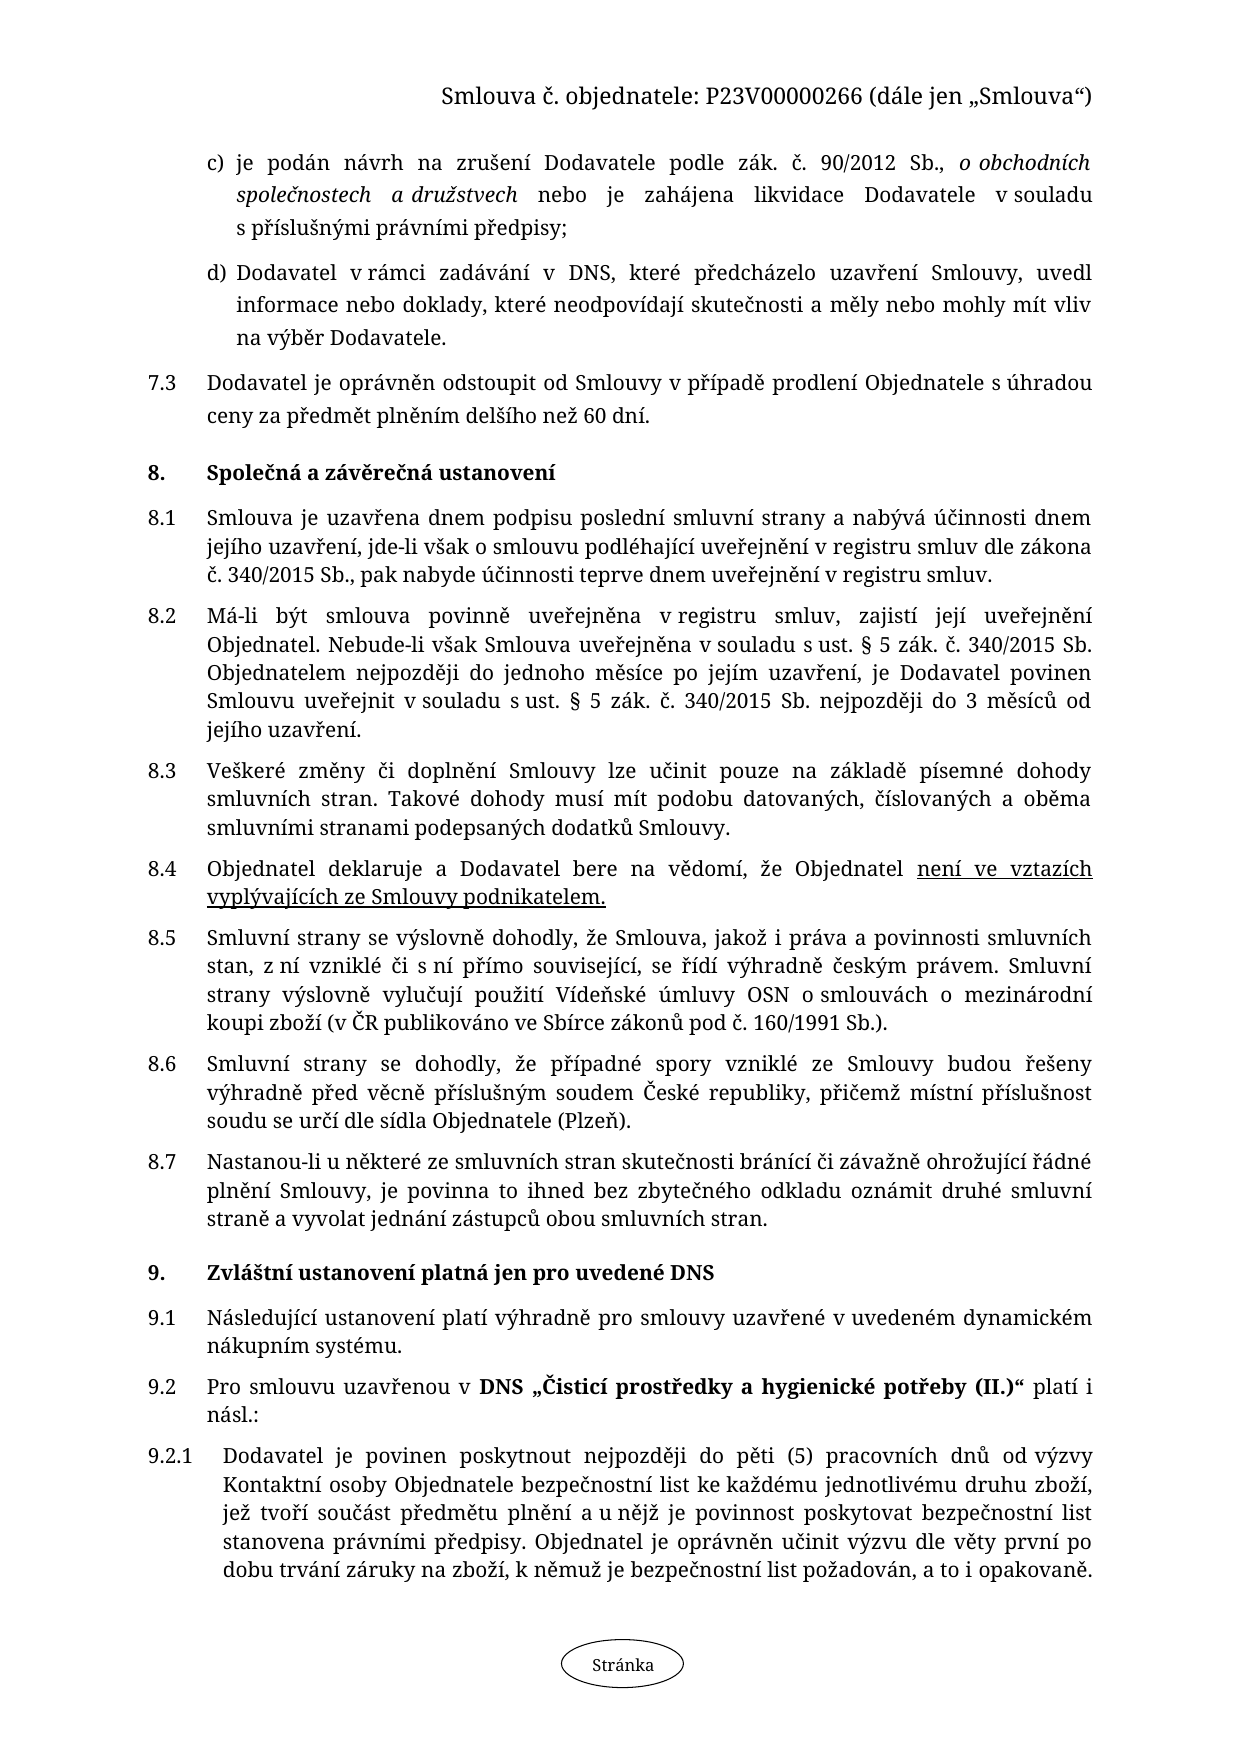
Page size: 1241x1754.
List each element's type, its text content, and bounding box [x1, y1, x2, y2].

list Pro smlouvu uzavřenou v DNS „Čisticí prostředky a hygienické potřeby (II.)“ platí i násl.: [148, 1372, 1093, 1429]
list Smluvní strany se dohodly, že případné spory vzniklé ze Smlouvy budou řešeny výhradně před věcně příslušným soudem České republiky, přičemž místní příslušnost soudu se určí dle sídla Objednatele (Plzeň). [148, 1049, 1093, 1135]
list Smluvní strany se výslovně dohodly, že Smlouva, jakož i práva a povinnosti smluvních stan, z ní vzniklé či s ní přímo související, se řídí výhradně českým právem. Smluvní strany výslovně vylučují použití Vídeňské úmluvy OSN o smlouvách o mezinárodní koupi zboží (v ČR publikováno ve Sbírce zákonů pod č. 160/1991 Sb.). [148, 923, 1093, 1037]
list Následující ustanovení platí výhradně pro smlouvy uzavřené v uvedeném dynamickém nákupním systému. [148, 1303, 1093, 1359]
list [148, 1441, 1093, 1584]
list Má-li být smlouva povinně uveřejněna v registru smluv, zajistí její uveřejnění Objednatel. Nebude-li však Smlouva uveřejněna v souladu s ust. § 5 zák. č. 340/2015 Sb. Objednatelem nejpozději do jednoho měsíce po jejím uzavření, je Dodavatel povinen Smlouvu uveřejnit v souladu s ust. § 5 zák. č. 340/2015 Sb. nejpozději do 3 měsíců od jejího uzavření. [148, 601, 1093, 743]
list Nastanou-li u některé ze smluvních stran skutečnosti bránící či závažně ohrožující řádné plnění Smlouvy, je povinna to ihned bez zbytečného odkladu oznámit druhé smluvní straně a vyvolat jednání zástupců obou smluvních stran. [148, 1147, 1093, 1233]
list Smlouva je uzavřena dnem podpisu poslední smluvní strany a nabývá účinnosti dnem jejího uzavření, jde-li však o smlouvu podléhající uveřejnění v registru smluv dle zákona č. 340/2015 Sb., pak nabyde účinnosti teprve dnem uveřejnění v registru smluv. [148, 503, 1093, 589]
list Objednatel deklaruje a Dodavatel bere na vědomí, že Objednatel není ve vztazích vyplývajících ze Smlouvy podnikatelem. [148, 854, 1093, 911]
list Dodavatel je oprávněn odstoupit od Smlouvy v případě prodlení Objednatele s úhradou ceny za předmět plněním delšího než 60 dní. [148, 368, 1093, 429]
list Dodavatel v rámci zadávání v DNS, které předcházelo uzavření Smlouvy, uvedl informace nebo doklady, které neodpovídají skutečnosti a měly nebo mohly mít vliv na výběr Dodavatele. [207, 258, 1093, 352]
list Společná a závěrečná ustanovení [148, 458, 1093, 487]
list Zvláštní ustanovení platná jen pro uvedené DNS [148, 1258, 1093, 1286]
list je podán návrh na zrušení Dodavatele podle zák. č. 90/2012 Sb., o obchodních společnostech a družstvech nebo je zahájena likvidace Dodavatele v souladu s příslušnými právními předpisy; [207, 148, 1093, 241]
list Veškeré změny či doplnění Smlouvy lze učinit pouze na základě písemné dohody smluvních stran. Takové dohody musí mít podobu datovaných, číslovaných a oběma smluvními stranami podepsaných dodatků Smlouvy. [148, 756, 1093, 841]
